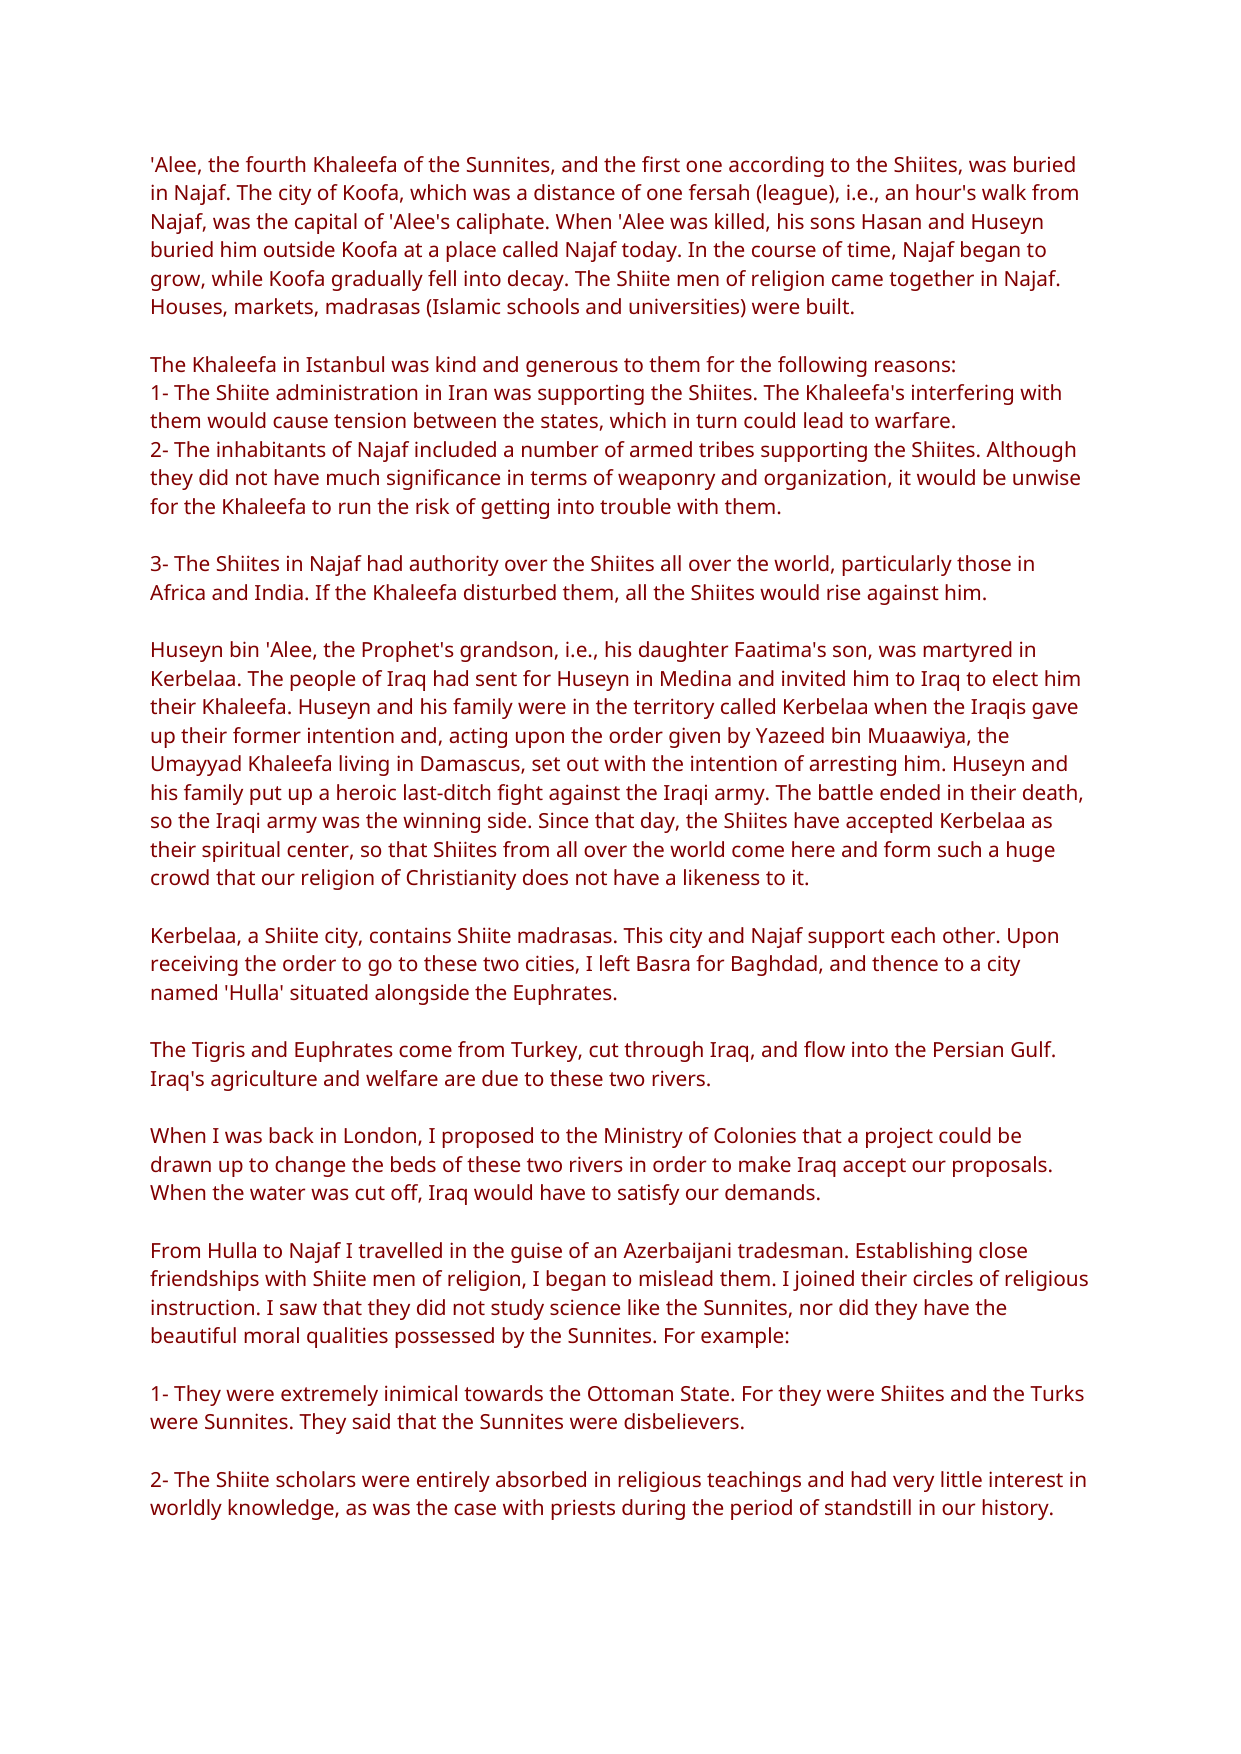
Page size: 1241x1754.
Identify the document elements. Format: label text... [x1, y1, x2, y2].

text The Tigris and Euphrates come from Turkey, cut through Iraq, and flow into the Persian Gulf. Iraq's agriculture and welfare are due to these two rivers. [150, 1035, 1090, 1092]
text 1- They were extremely inimical towards the Ottoman State. For they were Shiites and the Turks were Sunnites. They said that the Sunnites were disbelievers. [150, 1379, 1090, 1436]
text 'Alee, the fourth Khaleefa of the Sunnites, and the first one according to the Shiites, was buried in Najaf. The city of Koofa, which was a distance of one fersah (league), i.e., an hour's walk from Najaf, was the capital of 'Alee's caliphate. When 'Alee was killed, his sons Hasan and Huseyn buried him outside Koofa at a place called Najaf today. In the course of time, Najaf began to grow, while Koofa gradually fell into decay. The Shiite men of religion came together in Najaf. Houses, markets, madrasas (Islamic schools and universities) were built. [150, 150, 1090, 321]
text 2- The Shiite scholars were entirely absorbed in religious teachings and had very little interest in worldly knowledge, as was the case with priests during the period of standstill in our history. [150, 1465, 1090, 1522]
text 3- The Shiites in Najaf had authority over the Shiites all over the world, particularly those in Africa and India. If the Khaleefa disturbed them, all the Shiites would rise against him. [150, 549, 1090, 606]
text When I was back in London, I proposed to the Ministry of Colonies that a project could be drawn up to change the beds of these two rivers in order to make Iraq accept our proposals. When the water was cut off, Iraq would have to satisfy our demands. [150, 1121, 1090, 1207]
text Huseyn bin 'Alee, the Prophet's grandson, i.e., his daughter Faatima's son, was martyred in Kerbelaa. The people of Iraq had sent for Huseyn in Medina and invited him to Iraq to elect him their Khaleefa. Huseyn and his family were in the territory called Kerbelaa when the Iraqis gave up their former intention and, acting upon the order given by Yazeed bin Muaawiya, the Umayyad Khaleefa living in Damascus, set out with the intention of arresting him. Huseyn and his family put up a heroic last-ditch fight against the Iraqi army. The battle ended in their death, so the Iraqi army was the winning side. Since that day, the Shiites have accepted Kerbelaa as their spiritual center, so that Shiites from all over the world come here and form such a huge crowd that our religion of Christianity does not have a likeness to it. [150, 636, 1090, 892]
text From Hulla to Najaf I travelled in the guise of an Azerbaijani tradesman. Establishing close friendships with Shiite men of religion, I began to mislead them. I joined their circles of religious instruction. I saw that they did not study science like the Sunnites, nor did they have the beautiful moral qualities possessed by the Sunnites. For example: [150, 1236, 1090, 1349]
text The Khaleefa in Istanbul was kind and generous to them for the following reasons: 1- The Shiite administration in Iran was supporting the Shiites. The Khaleefa's interfering with them would cause tension between the states, which in turn could lead to warfare. 2- The inhabitants of Najaf included a number of armed tribes supporting the Shiites. Although they did not have much significance in terms of weaponry and organization, it would be unwise for the Khaleefa to run the risk of getting into trouble with them. [150, 350, 1090, 520]
text Kerbelaa, a Shiite city, contains Shiite madrasas. This city and Najaf support each other. Upon receiving the order to go to these two cities, I left Basra for Baghdad, and thence to a city named 'Hulla' situated alongside the Euphrates. [150, 921, 1090, 1006]
